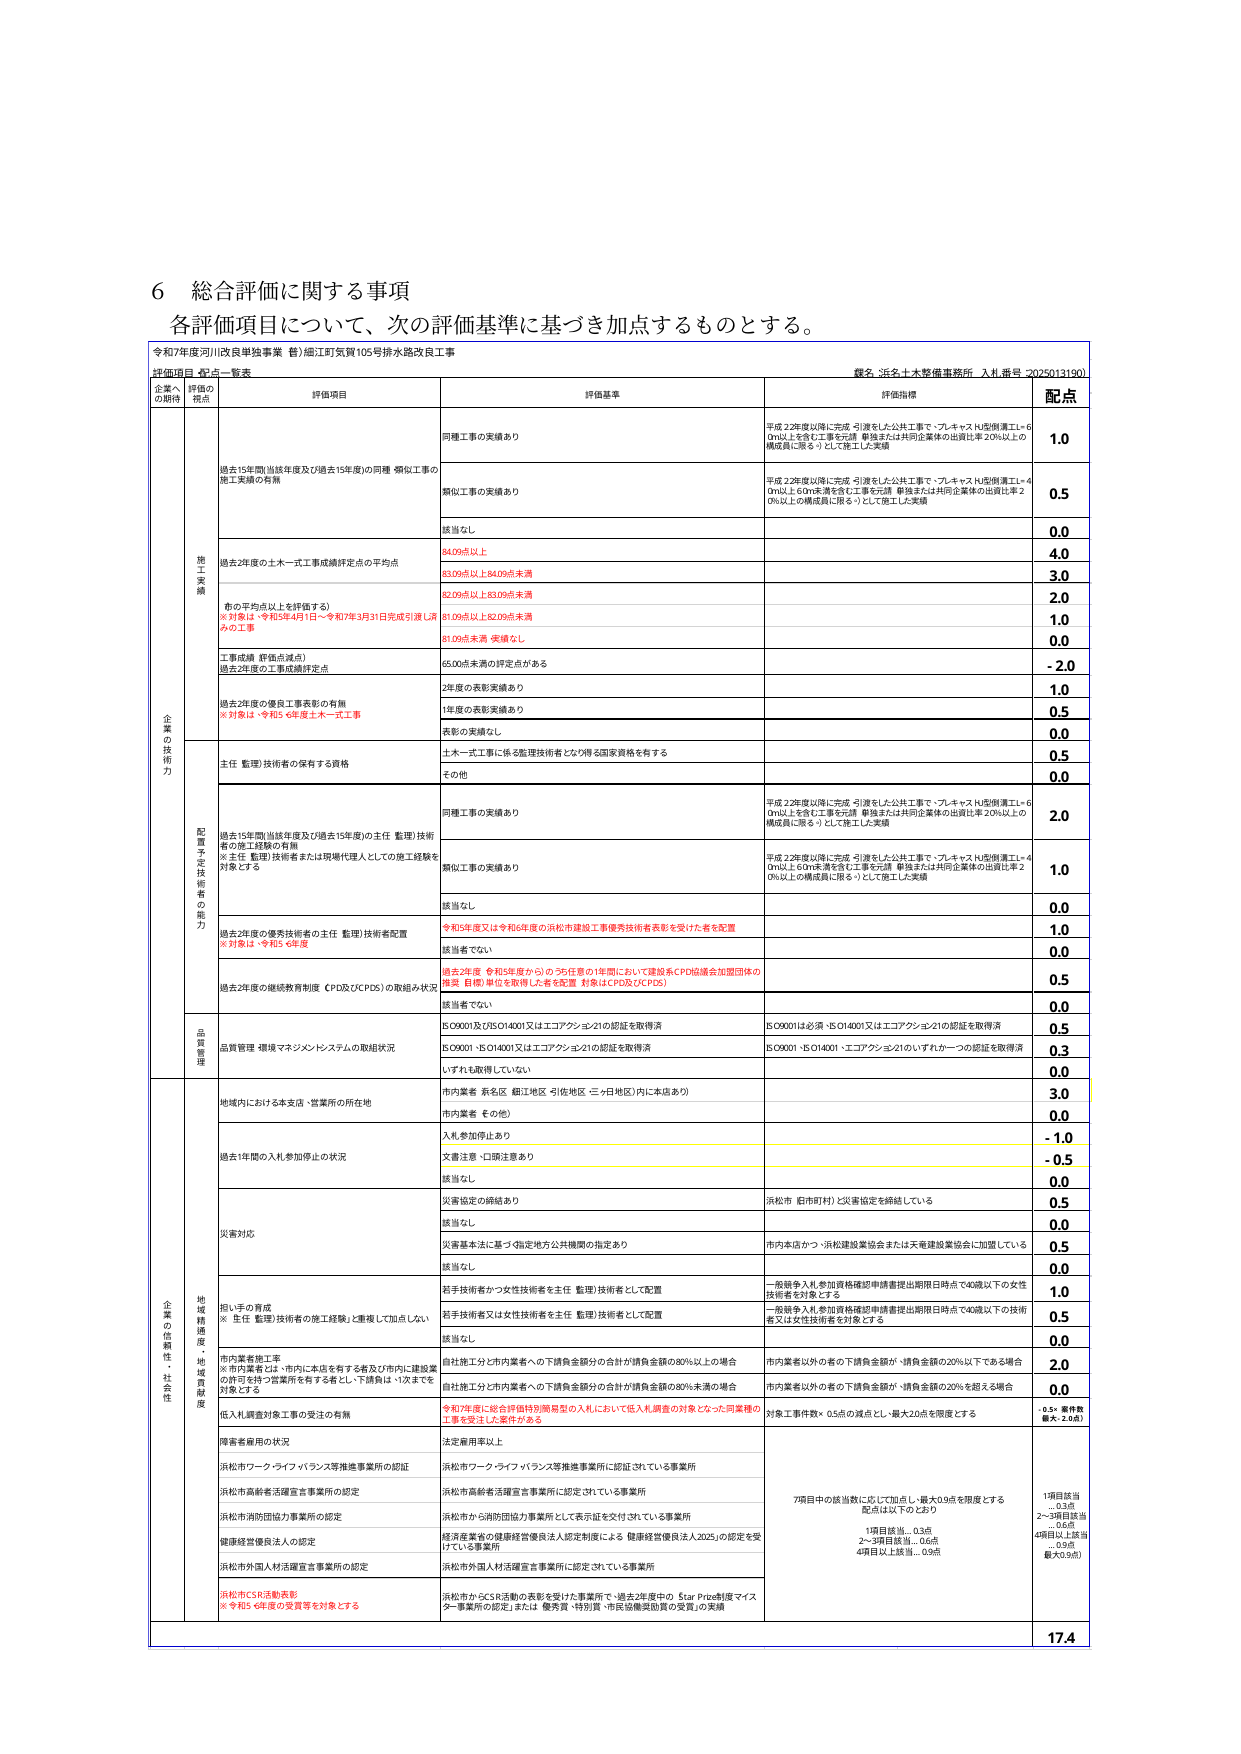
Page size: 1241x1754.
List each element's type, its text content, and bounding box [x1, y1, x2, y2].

text ６ 総合評価に関する事項 [148, 273, 1092, 307]
text 各評価項目について、次の評価基準に基づき加点するものとする。 [169, 307, 1092, 341]
